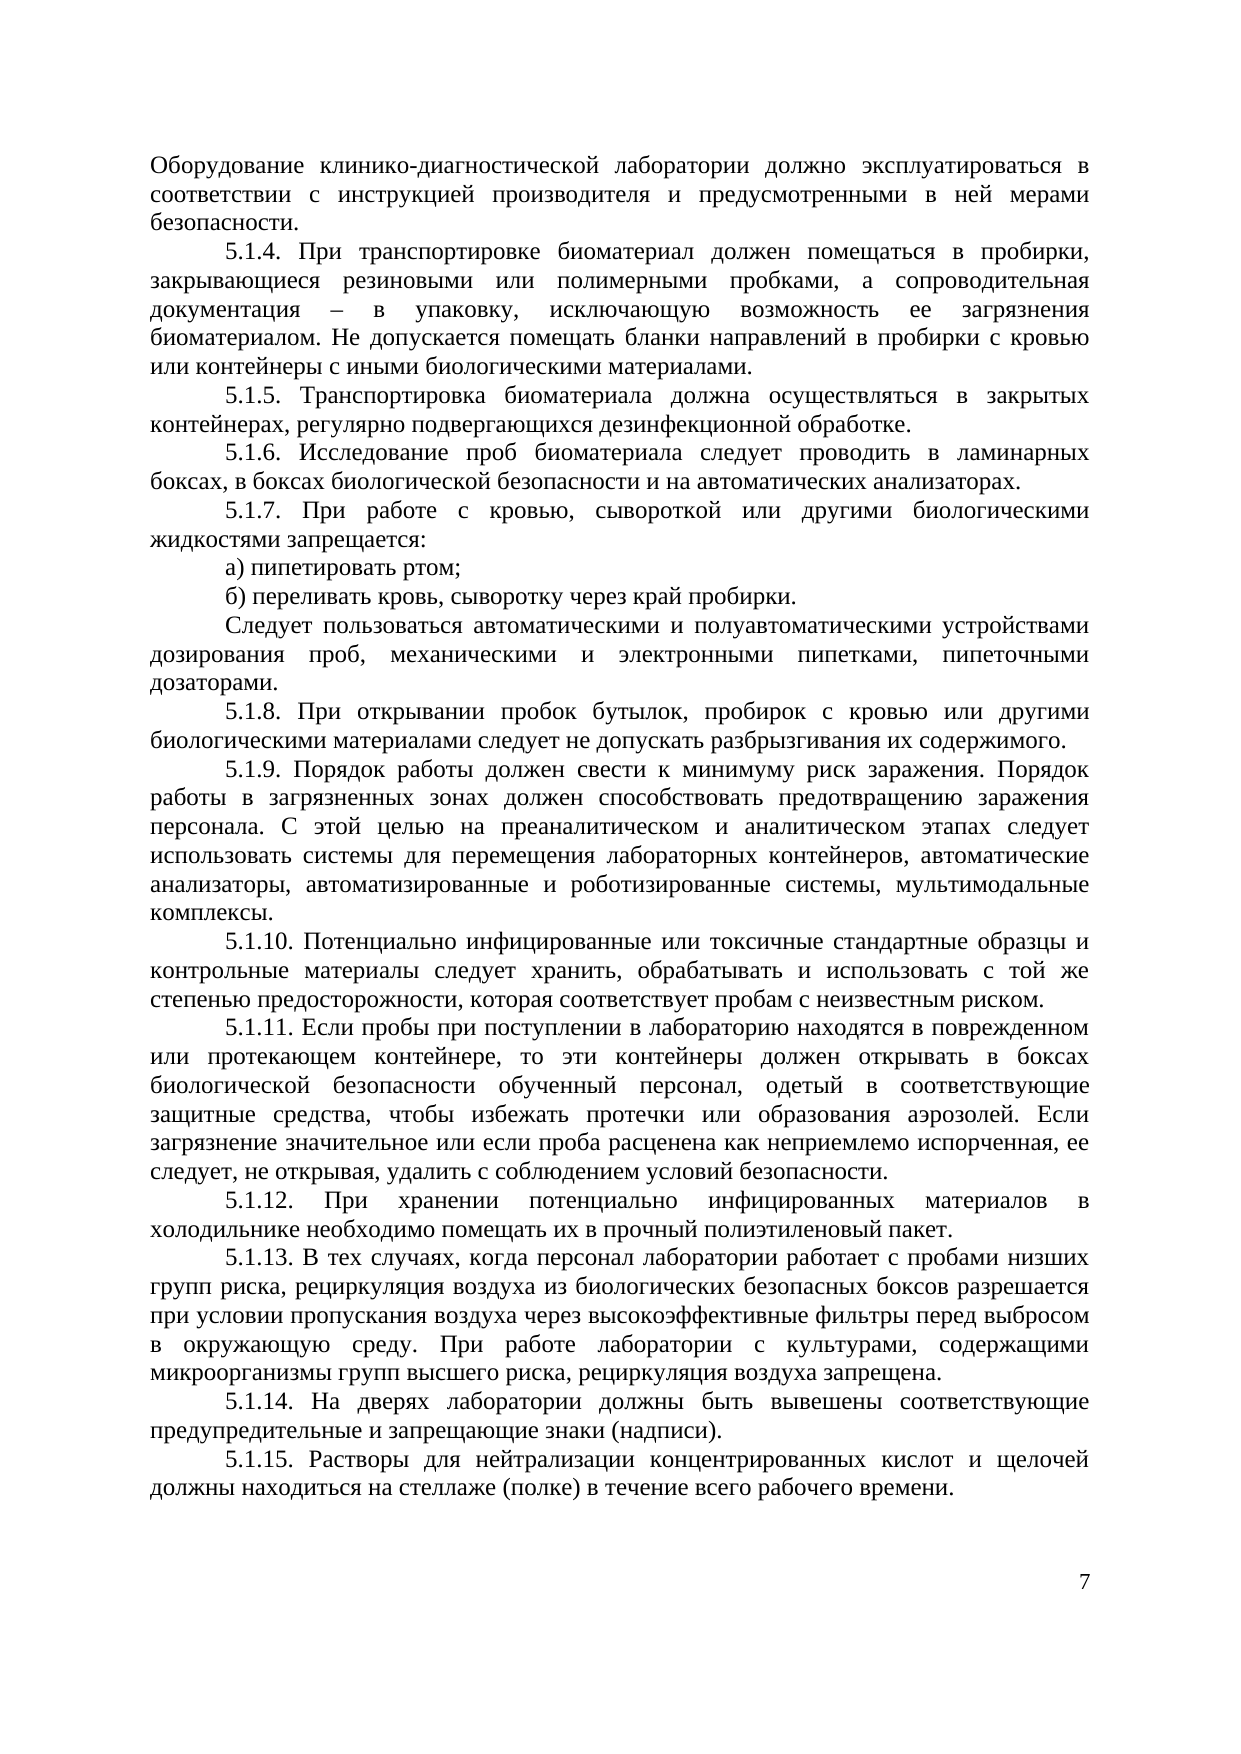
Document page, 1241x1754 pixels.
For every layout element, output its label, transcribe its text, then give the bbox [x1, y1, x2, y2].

text 5.1.11. Если пробы при поступлении в лабораторию находятся в поврежденном или протекающем контейнере, то эти контейнеры должен открывать в боксах биологической безопасности обученный персонал, одетый в соответствующие защитные средства, чтобы избежать протечки или образования аэрозолей. Если загрязнение значительное или если проба расценена как неприемлемо испорченная, ее следует, не открывая, удалить с соблюдением условий безопасности. [150, 1012, 1090, 1185]
text 5.1.7. При работе с кровью, сывороткой или другими биологическими жидкостями запрещается: [150, 495, 1090, 552]
text 5.1.10. Потенциально инфицированные или токсичные стандартные образцы и контрольные материалы следует хранить, обрабатывать и использовать с той же степенью предосторожности, которая соответствует пробам с неизвестным риском. [150, 926, 1090, 1012]
text 5.1.6. Исследование проб биоматериала следует проводить в ламинарных боксах, в боксах биологической безопасности и на автоматических анализаторах. [150, 437, 1090, 495]
text 5.1.8. При открывании пробок бутылок, пробирок с кровью или другими биологическими материалами следует не допускать разбрызгивания их содержимого. [150, 696, 1090, 754]
text 5.1.5. Транспортировка биоматериала должна осуществляться в закрытых контейнерах, регулярно подвергающихся дезинфекционной обработке. [150, 380, 1090, 437]
text Оборудование клинико-диагностической лаборатории должно эксплуатироваться в соответствии с инструкцией производителя и предусмотренными в ней мерами безопасности. [150, 150, 1090, 236]
text 5.1.15. Растворы для нейтрализации концентрированных кислот и щелочей должны находиться на стеллаже (полке) в течение всего рабочего времени. [150, 1444, 1090, 1501]
text 5.1.4. При транспортировке биоматериал должен помещаться в пробирки, закрывающиеся резиновыми или полимерными пробками, а сопроводительная документация – в упаковку, исключающую возможность ее загрязнения биоматериалом. Не допускается помещать бланки направлений в пробирки с кровью или контейнеры с иными биологическими материалами. [150, 236, 1090, 380]
text Следует пользоваться автоматическими и полуавтоматическими устройствами дозирования проб, механическими и электронными пипетками, пипеточными дозаторами. [150, 610, 1090, 696]
text а) пипетировать ртом; [150, 552, 1090, 581]
text 5.1.12. При хранении потенциально инфицированных материалов в холодильнике необходимо помещать их в прочный полиэтиленовый пакет. [150, 1185, 1090, 1242]
text 5.1.9. Порядок работы должен свести к минимуму риск заражения. Порядок работы в загрязненных зонах должен способствовать предотвращению заражения персонала. С этой целью на преаналитическом и аналитическом этапах следует использовать системы для перемещения лабораторных контейнеров, автоматические анализаторы, автоматизированные и роботизированные системы, мультимодальные комплексы. [150, 754, 1090, 926]
text 5.1.13. В тех случаях, когда персонал лаборатории работает с пробами низших групп риска, рециркуляция воздуха из биологических безопасных боксов разрешается при условии пропускания воздуха через высокоэффективные фильтры перед выбросом в окружающую среду. При работе лаборатории с культурами, содержащими микроорганизмы групп высшего риска, рециркуляция воздуха запрещена. [150, 1242, 1090, 1386]
text б) переливать кровь, сыворотку через край пробирки. [150, 581, 1090, 610]
text 5.1.14. На дверях лаборатории должны быть вывешены соответствующие предупредительные и запрещающие знаки (надписи). [150, 1386, 1090, 1444]
